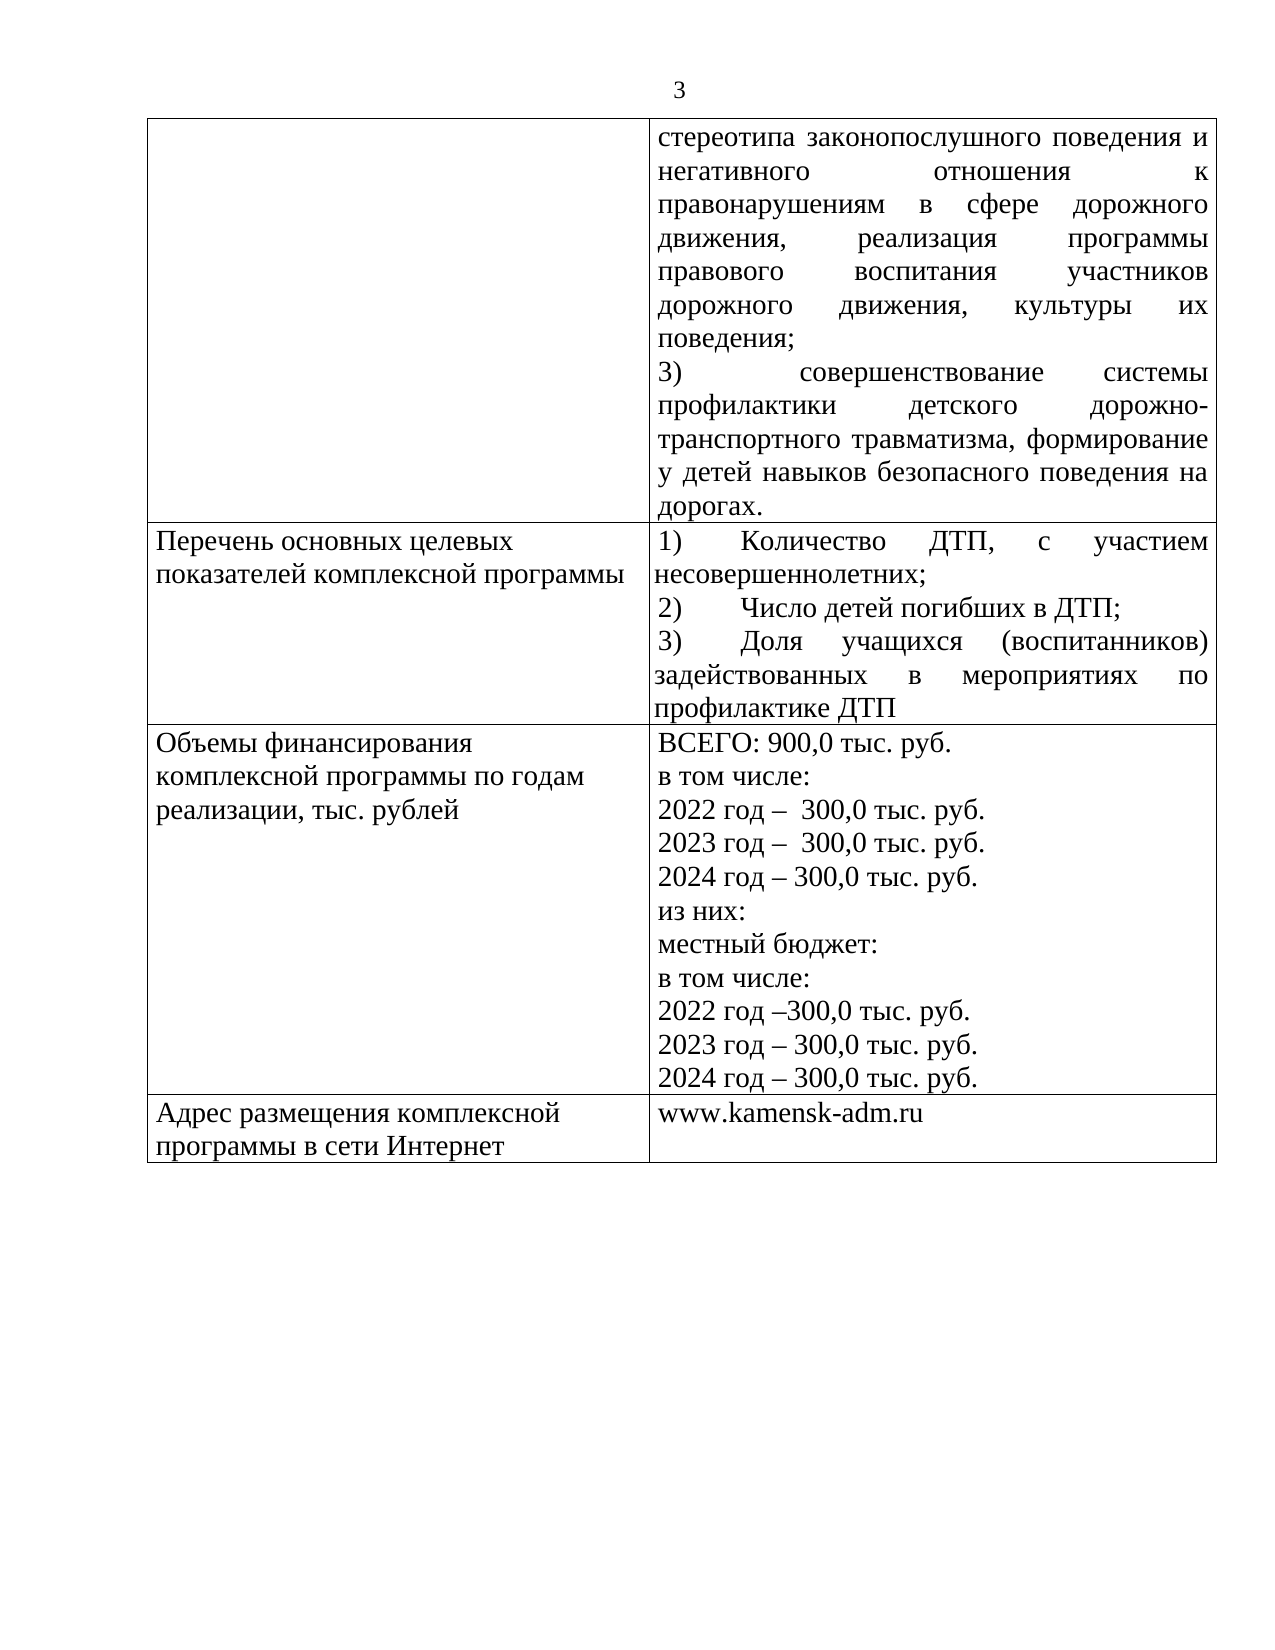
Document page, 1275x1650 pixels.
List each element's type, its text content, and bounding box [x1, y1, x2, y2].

table_cell ВСЕГО: 900,0 тыс. руб. в том числе: 2022 год – 300,0 тыс. руб. 2023 год – 300,0 тыс. руб. 2024 год – 300,0 тыс. руб. из них: местный бюджет: в том числе: 2022 год –300,0 тыс. руб. 2023 год – 300,0 тыс. руб. 2024 год – 300,0 тыс. руб. [650, 725, 1216, 1094]
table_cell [148, 119, 649, 522]
table_cell www.kamensk-adm.ru [650, 1095, 1216, 1162]
table_cell Перечень основных целевых показателей комплексной программы [148, 523, 649, 724]
table_cell Количество ДТП, с участием несовершеннолетних; Число детей погибших в ДТП; Доля учащихся (воспитанников) задействованных в мероприятиях по профилактике ДТП [650, 523, 1216, 724]
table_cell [650, 119, 1216, 522]
table_cell Адрес размещения комплексной программы в сети Интернет [148, 1095, 649, 1162]
table_cell Объемы финансирования комплексной программы по годам реализации, тыс. рублей [148, 725, 649, 1094]
